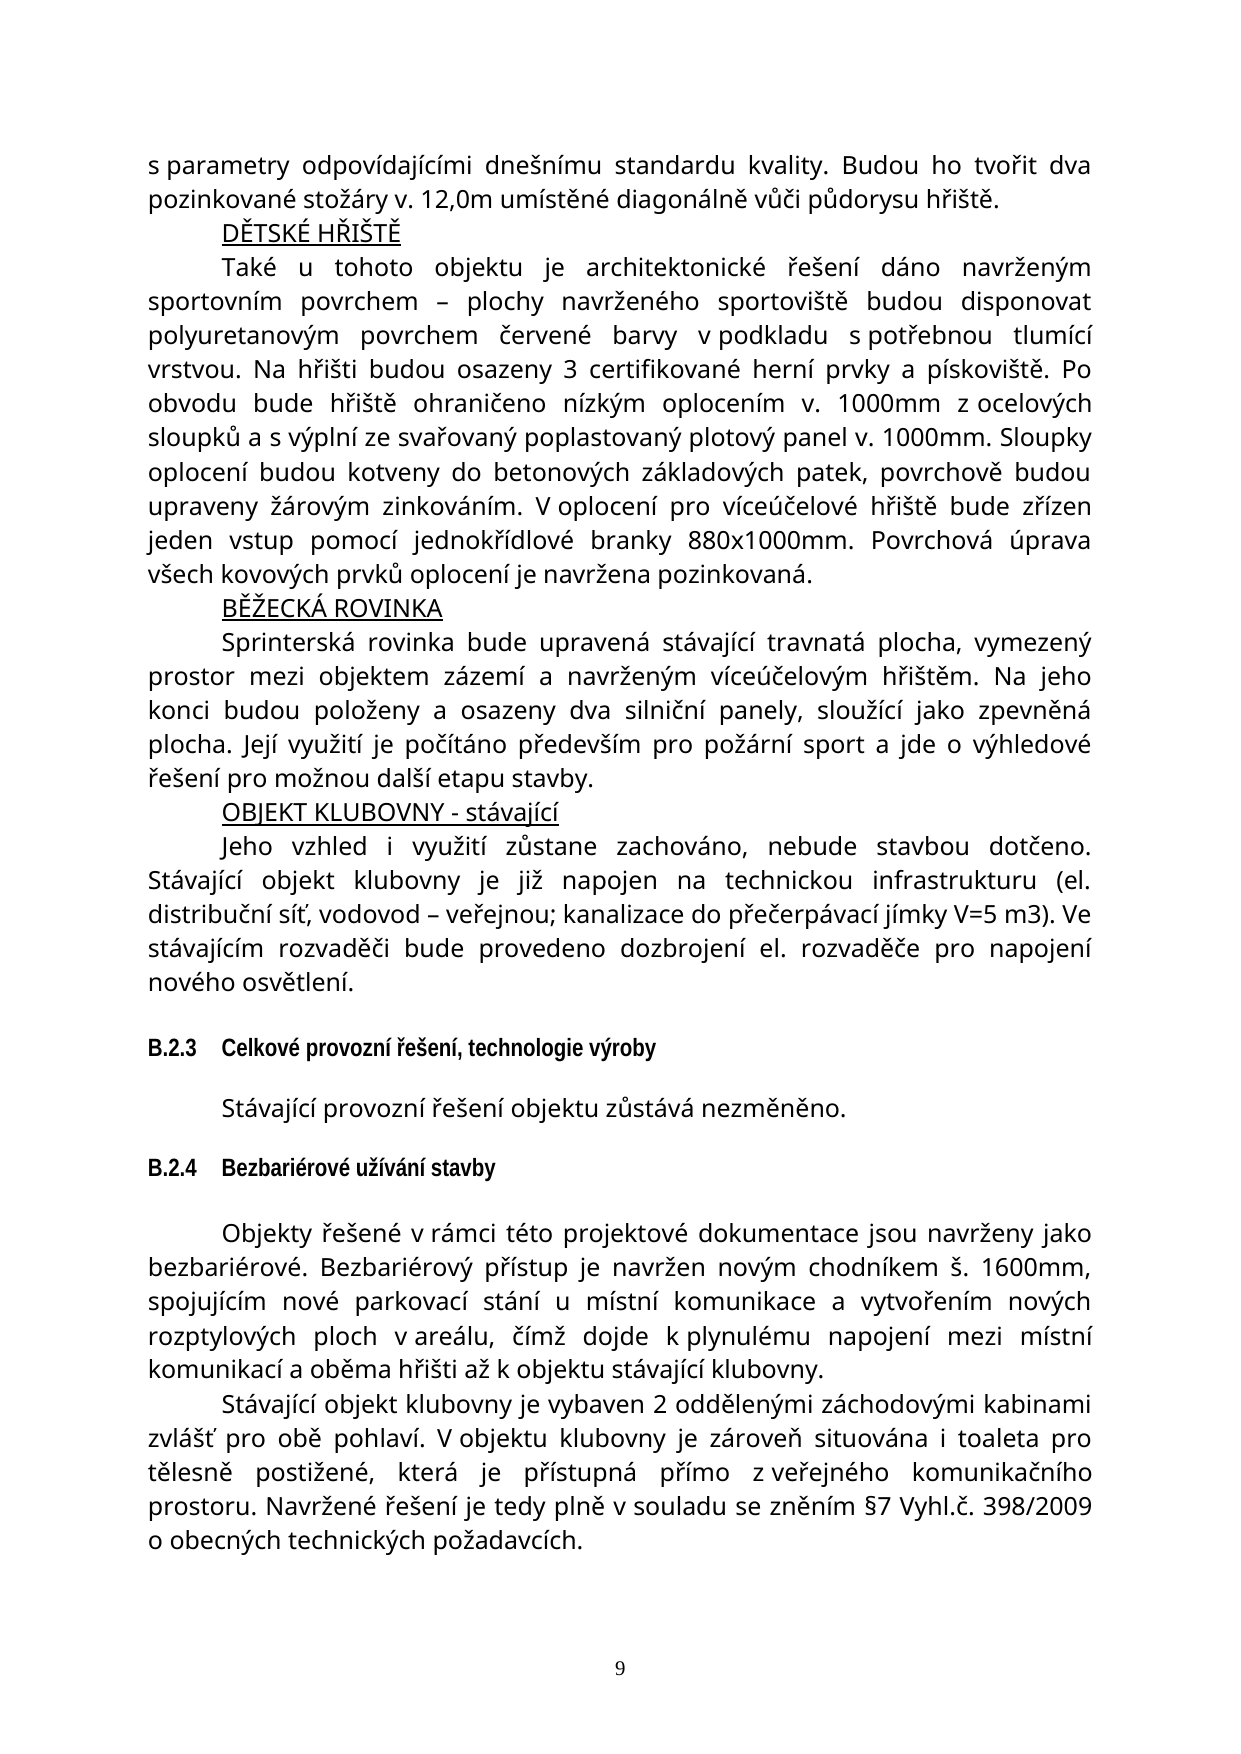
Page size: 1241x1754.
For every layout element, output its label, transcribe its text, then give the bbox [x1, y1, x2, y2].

text DĚTSKÉ HŘIŠTĚ [148, 216, 1093, 250]
text OBJEKT KLUBOVNY - stávající [148, 795, 1093, 829]
text BĚŽECKÁ ROVINKA [148, 590, 1093, 624]
text Jeho vzhled i využití zůstane zachováno, nebude stavbou dotčeno. Stávající objekt klubovny je již napojen na technickou infrastrukturu (el. distribuční síť, vodovod – veřejnou; kanalizace do přečerpávací jímky V=5 m3). Ve stávajícím rozvaděči bude provedeno dozbrojení el. rozvaděče pro napojení nového osvětlení. [148, 829, 1093, 999]
text B.2.3 Celkové provozní řešení, technologie výroby [148, 1033, 1093, 1062]
text Objekty řešené v rámci této projektové dokumentace jsou navrženy jako bezbariérové. Bezbariérový přístup je navržen novým chodníkem š. 1600mm, spojujícím nové parkovací stání u místní komunikace a vytvořením nových rozptylových ploch v areálu, čímž dojde k plynulému napojení mezi místní komunikací a oběma hřišti až k objektu stávající klubovny. [148, 1216, 1093, 1386]
text B.2.4 Bezbariérové užívání stavby [148, 1153, 1093, 1182]
text Sprinterská rovinka bude upravená stávající travnatá plocha, vymezený prostor mezi objektem zázemí a navrženým víceúčelovým hřištěm. Na jeho konci budou položeny a osazeny dva silniční panely, sloužící jako zpevněná plocha. Její využití je počítáno především pro požární sport a jde o výhledové řešení pro možnou další etapu stavby. [148, 624, 1093, 795]
text Stávající objekt klubovny je vybaven 2 oddělenými záchodovými kabinami zvlášť pro obě pohlaví. V objektu klubovny je zároveň situována i toaleta pro tělesně postižené, která je přístupná přímo z veřejného komunikačního prostoru. Navržené řešení je tedy plně v souladu se zněním §7 Vyhl.č. 398/2009 o obecných technických požadavcích. [148, 1386, 1093, 1557]
text Také u tohoto objektu je architektonické řešení dáno navrženým sportovním povrchem – plochy navrženého sportoviště budou disponovat polyuretanovým povrchem červené barvy v podkladu s potřebnou tlumící vrstvou. Na hřišti budou osazeny 3 certifikované herní prvky a pískoviště. Po obvodu bude hřiště ohraničeno nízkým oplocením v. 1000mm z ocelových sloupků a s výplní ze svařovaný poplastovaný plotový panel v. 1000mm. Sloupky oplocení budou kotveny do betonových základových patek, povrchově budou upraveny žárovým zinkováním. V oplocení pro víceúčelové hřiště bude zřízen jeden vstup pomocí jednokřídlové branky 880x1000mm. Povrchová úprava všech kovových prvků oplocení je navržena pozinkovaná. [148, 250, 1093, 590]
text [148, 148, 1093, 216]
text Stávající provozní řešení objektu zůstává nezměněno. [148, 1091, 1093, 1124]
